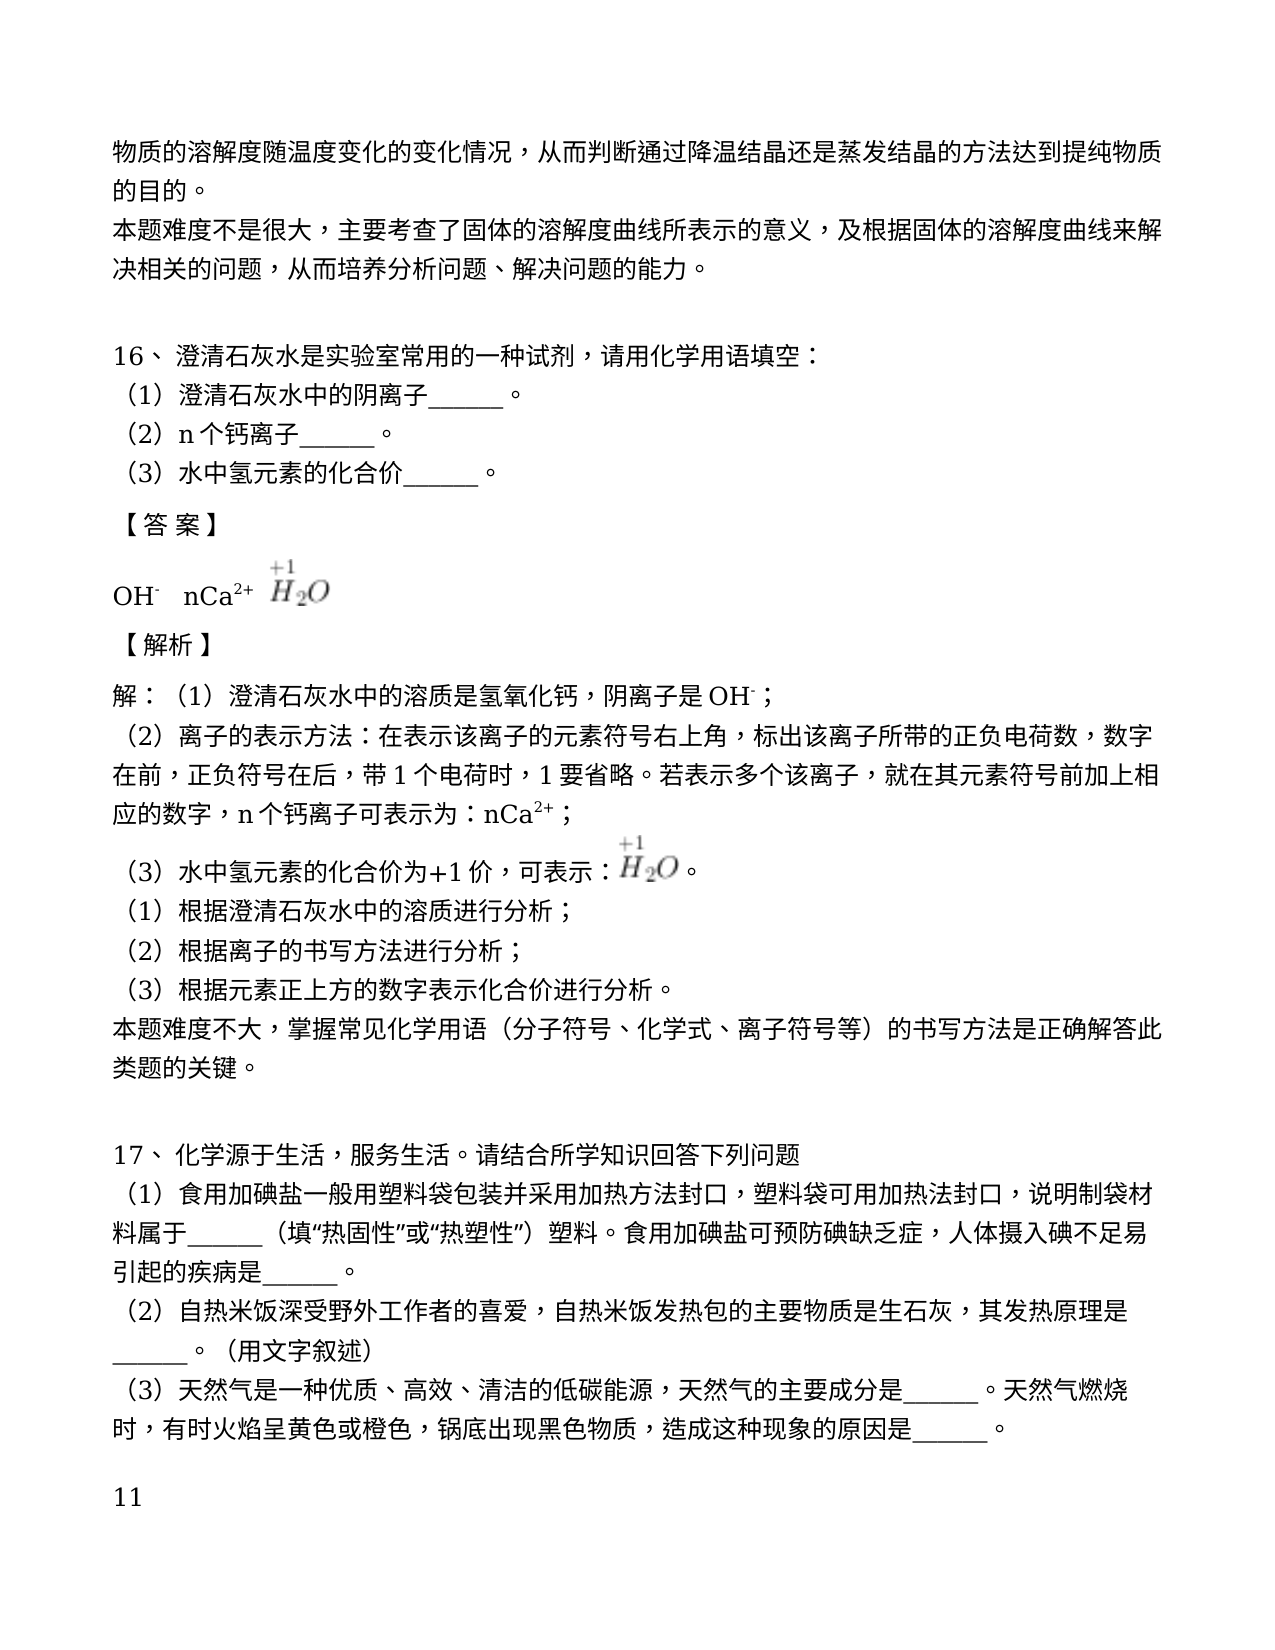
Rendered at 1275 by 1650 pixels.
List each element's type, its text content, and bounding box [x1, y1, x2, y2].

text 16、 澄清石灰水是实验室常用的一种试剂，请用化学用语填空： （1）澄清石灰水中的阴离子______。 （2）n个钙离子______。 （3）水中氢元素的化合价______。 [112, 303, 1163, 490]
text 解：（1）澄清石灰水中的溶质是氢氧化钙，阴离子是OH-； （2）离子的表示方法：在表示该离子的元素符号右上角，标出该离子所带的正负电荷数，数字在前，正负符号在后，带1个电荷时，1要省略。若表示多个该离子，就在其元素符号前加上相应的数字，n个钙离子可表示为：nCa2+； （3）水中氢元素的化合价为+1价，可表示：。 （1）根据澄清石灰水中的溶质进行分析； （2）根据离子的书写方法进行分析； （3）根据元素正上方的数字表示化合价进行分析。 本题难度不大，掌握常见化学用语（分子符号、化学式、离子符号等）的书写方法是正确解答此类题的关键。 [112, 679, 1163, 1085]
text 17、 化学源于生活，服务生活。请结合所学知识回答下列问题 （1）食用加碘盐一般用塑料袋包装并采用加热方法封口，塑料袋可用加热法封口，说明制袋材料属于______（填“热固性”或“热塑性”）塑料。食用加碘盐可预防碘缺乏症，人体摄入碘不足易引起的疾病是______。 （2）自热米饭深受野外工作者的喜爱，自热米饭发热包的主要物质是生石灰，其发热原理是______。（用文字叙述） （3）天然气是一种优质、高效、清洁的低碳能源，天然气的主要成分是______。天然气燃烧时，有时火焰呈黄色或橙色，锅底出现黑色物质，造成这种现象的原因是______。 [112, 1102, 1163, 1446]
text 【 解析 】 [112, 627, 1163, 661]
picture [269, 559, 331, 606]
text 【 答 案 】 [112, 508, 1163, 542]
text OH- nCa2+ [112, 559, 1163, 610]
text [112, 134, 1163, 286]
picture [618, 835, 680, 882]
